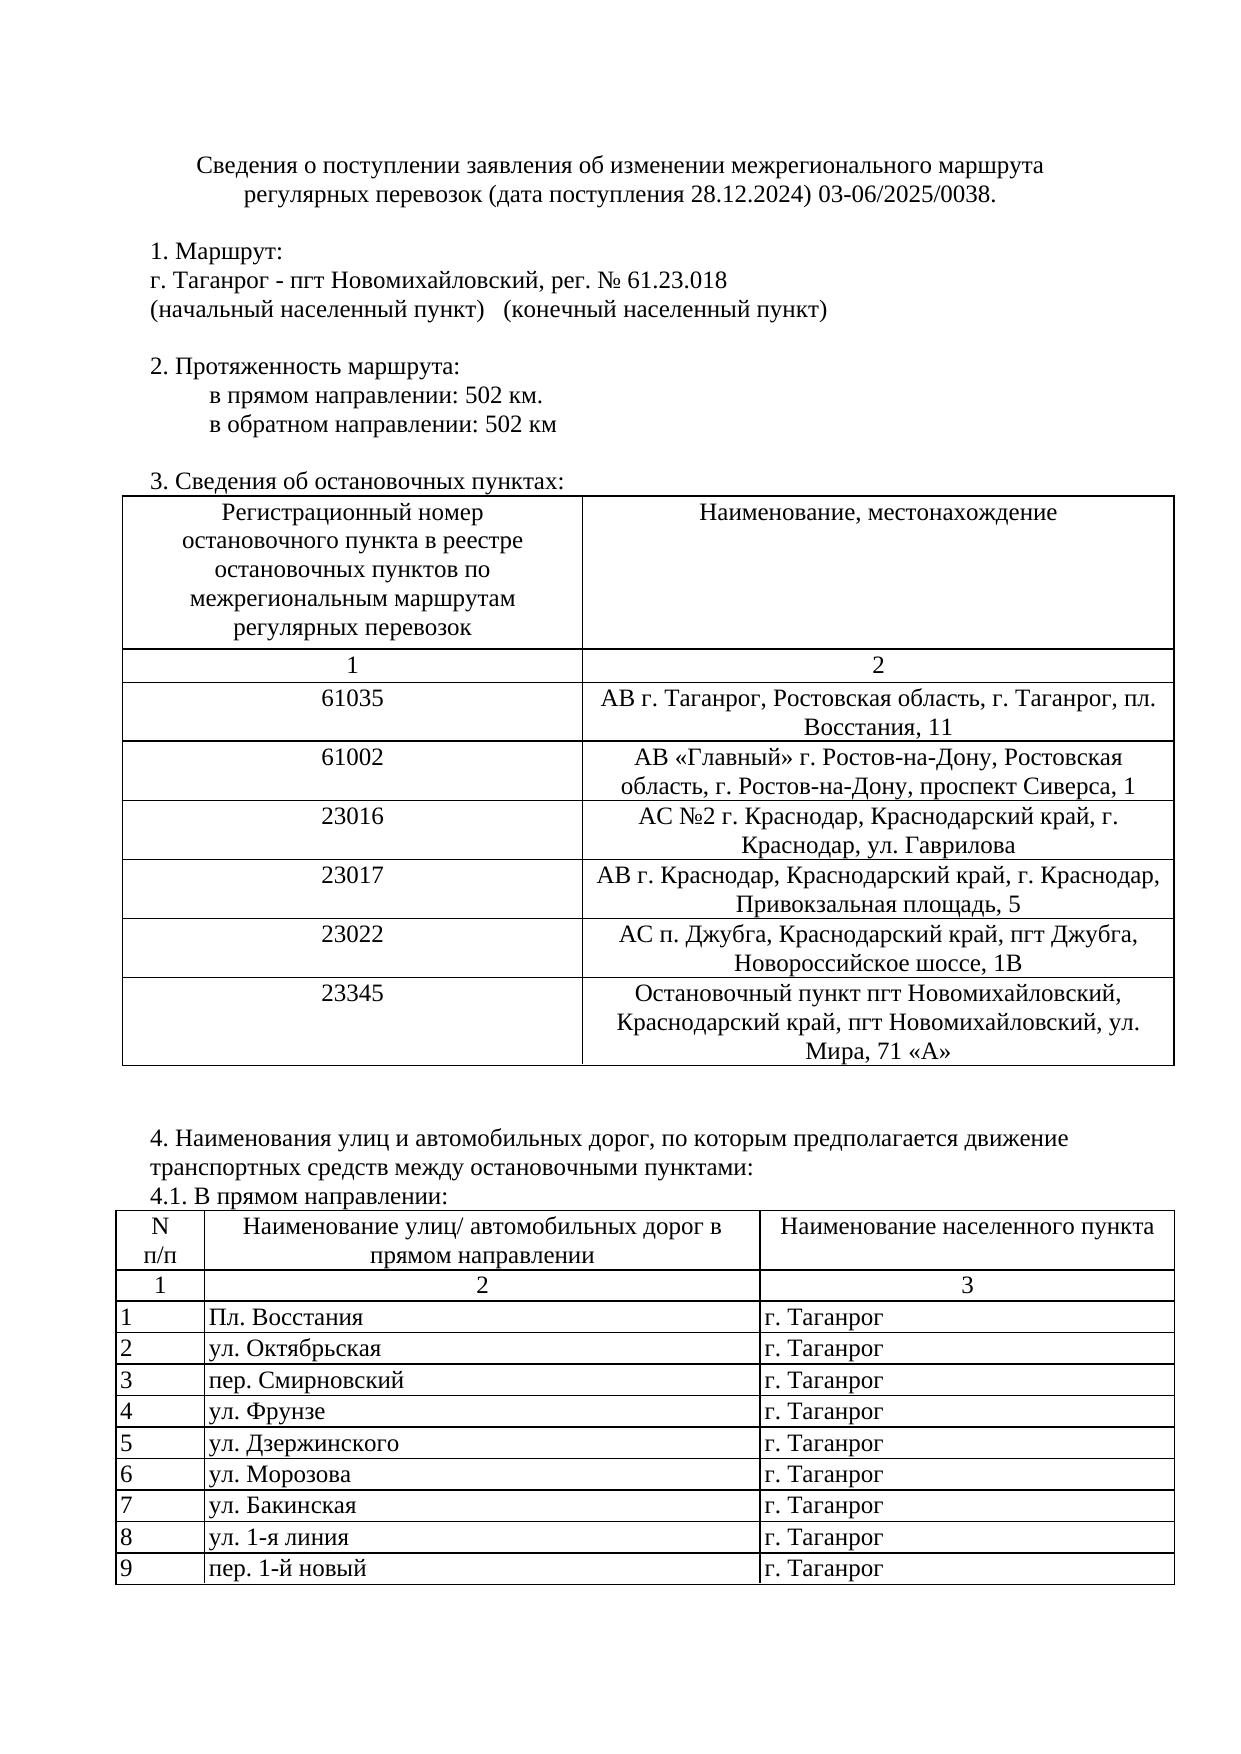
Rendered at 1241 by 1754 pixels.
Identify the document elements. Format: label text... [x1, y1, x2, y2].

table_cell г. Таганрог [761, 1459, 1174, 1489]
table_cell 23022 [123, 919, 582, 977]
table_cell 2 [583, 650, 1173, 681]
table_header Наименование улиц/ автомобильных дорог в прямом направлении [205, 1211, 759, 1269]
table_cell г. Таганрог [761, 1333, 1174, 1363]
text в обратном направлении: 502 км [150, 409, 1090, 437]
table_cell 23016 [123, 801, 582, 858]
text в прямом направлении: 502 км. [150, 380, 1090, 409]
table_cell 23017 [123, 860, 582, 918]
table_cell 5 [117, 1428, 204, 1458]
table_cell АС п. Джубга, Краснодарский край, пгт Джубга, Новороссийское шоссе, 1В [583, 919, 1173, 977]
table_cell ул. Фрунзе [205, 1396, 759, 1426]
table_cell 7 [117, 1491, 204, 1521]
text 3. Сведения об остановочных пунктах: [150, 466, 1090, 495]
text 4.1. В прямом направлении: [150, 1181, 1090, 1210]
table_cell г. Таганрог [761, 1365, 1174, 1395]
table_cell 1 [123, 650, 582, 681]
table_cell Пл. Восстания [205, 1302, 759, 1332]
table_cell 6 [117, 1459, 204, 1489]
table_cell г. Таганрог [761, 1396, 1174, 1426]
table_cell АВ г. Краснодар, Краснодарский край, г. Краснодар, Привокзальная площадь, 5 [583, 860, 1173, 918]
table_cell ул. Октябрьская [205, 1333, 759, 1363]
table_cell 1 [117, 1271, 204, 1300]
table_cell 4 [117, 1396, 204, 1426]
table_cell 2 [205, 1271, 759, 1300]
table_cell АС №2 г. Краснодар, Краснодарский край, г. Краснодар, ул. Гаврилова [583, 801, 1173, 858]
text 1. Маршрут: [150, 236, 1090, 265]
table_cell ул. 1-я линия [205, 1522, 759, 1552]
table_cell пер. 1-й новый [205, 1554, 759, 1583]
table_cell пер. Смирновский [205, 1365, 759, 1395]
text Сведения о поступлении заявления об изменении межрегионального маршрута регулярных перевозок (дата поступления 28.12.2024) 03-06/2025/0038. [150, 150, 1090, 207]
table_cell г. Таганрог [761, 1428, 1174, 1458]
table_cell 23345 [123, 978, 582, 1064]
table_cell ул. Дзержинского [205, 1428, 759, 1458]
table_cell АВ «Главный» г. Ростов-на-Дону, Ростовская область, г. Ростов-на-Дону, проспект Сиверса, 1 [583, 742, 1173, 799]
table_cell 9 [117, 1554, 204, 1583]
table_cell 3 [761, 1271, 1174, 1300]
table_cell Остановочный пункт пгт Новомихайловский, Краснодарский край, пгт Новомихайловский, ул. Мира, 71 «А» [583, 978, 1173, 1064]
table_cell 2 [117, 1333, 204, 1363]
table_cell 1 [117, 1302, 204, 1332]
table_cell 8 [117, 1522, 204, 1552]
text г. Таганрог - пгт Новомихайловский, рег. № 61.23.018 [150, 265, 1090, 294]
table_header Регистрационный номер остановочного пункта в реестре остановочных пунктов по межрегиональным маршрутам регулярных перевозок [123, 497, 582, 648]
table_cell 3 [117, 1365, 204, 1395]
table_cell г. Таганрог [761, 1491, 1174, 1521]
table_cell г. Таганрог [761, 1554, 1174, 1583]
table_cell АВ г. Таганрог, Ростовская область, г. Таганрог, пл. Восстания, 11 [583, 683, 1173, 740]
table_cell ул. Морозова [205, 1459, 759, 1489]
table_header Наименование населенного пункта [761, 1211, 1174, 1269]
table_cell ул. Бакинская [205, 1491, 759, 1521]
table_cell 61035 [123, 683, 582, 740]
table_header N п/п [117, 1211, 204, 1269]
table_cell г. Таганрог [761, 1522, 1174, 1552]
table_cell 61002 [123, 742, 582, 799]
text 2. Протяженность маршрута: [150, 351, 1090, 380]
table_header Наименование, местонахождение [583, 497, 1173, 648]
table_cell г. Таганрог [761, 1302, 1174, 1332]
text (начальный населенный пункт) (конечный населенный пункт) [150, 294, 1090, 322]
text 4. Наименования улиц и автомобильных дорог, по которым предполагается движение транспортных средств между остановочными пунктами: [150, 1123, 1090, 1181]
